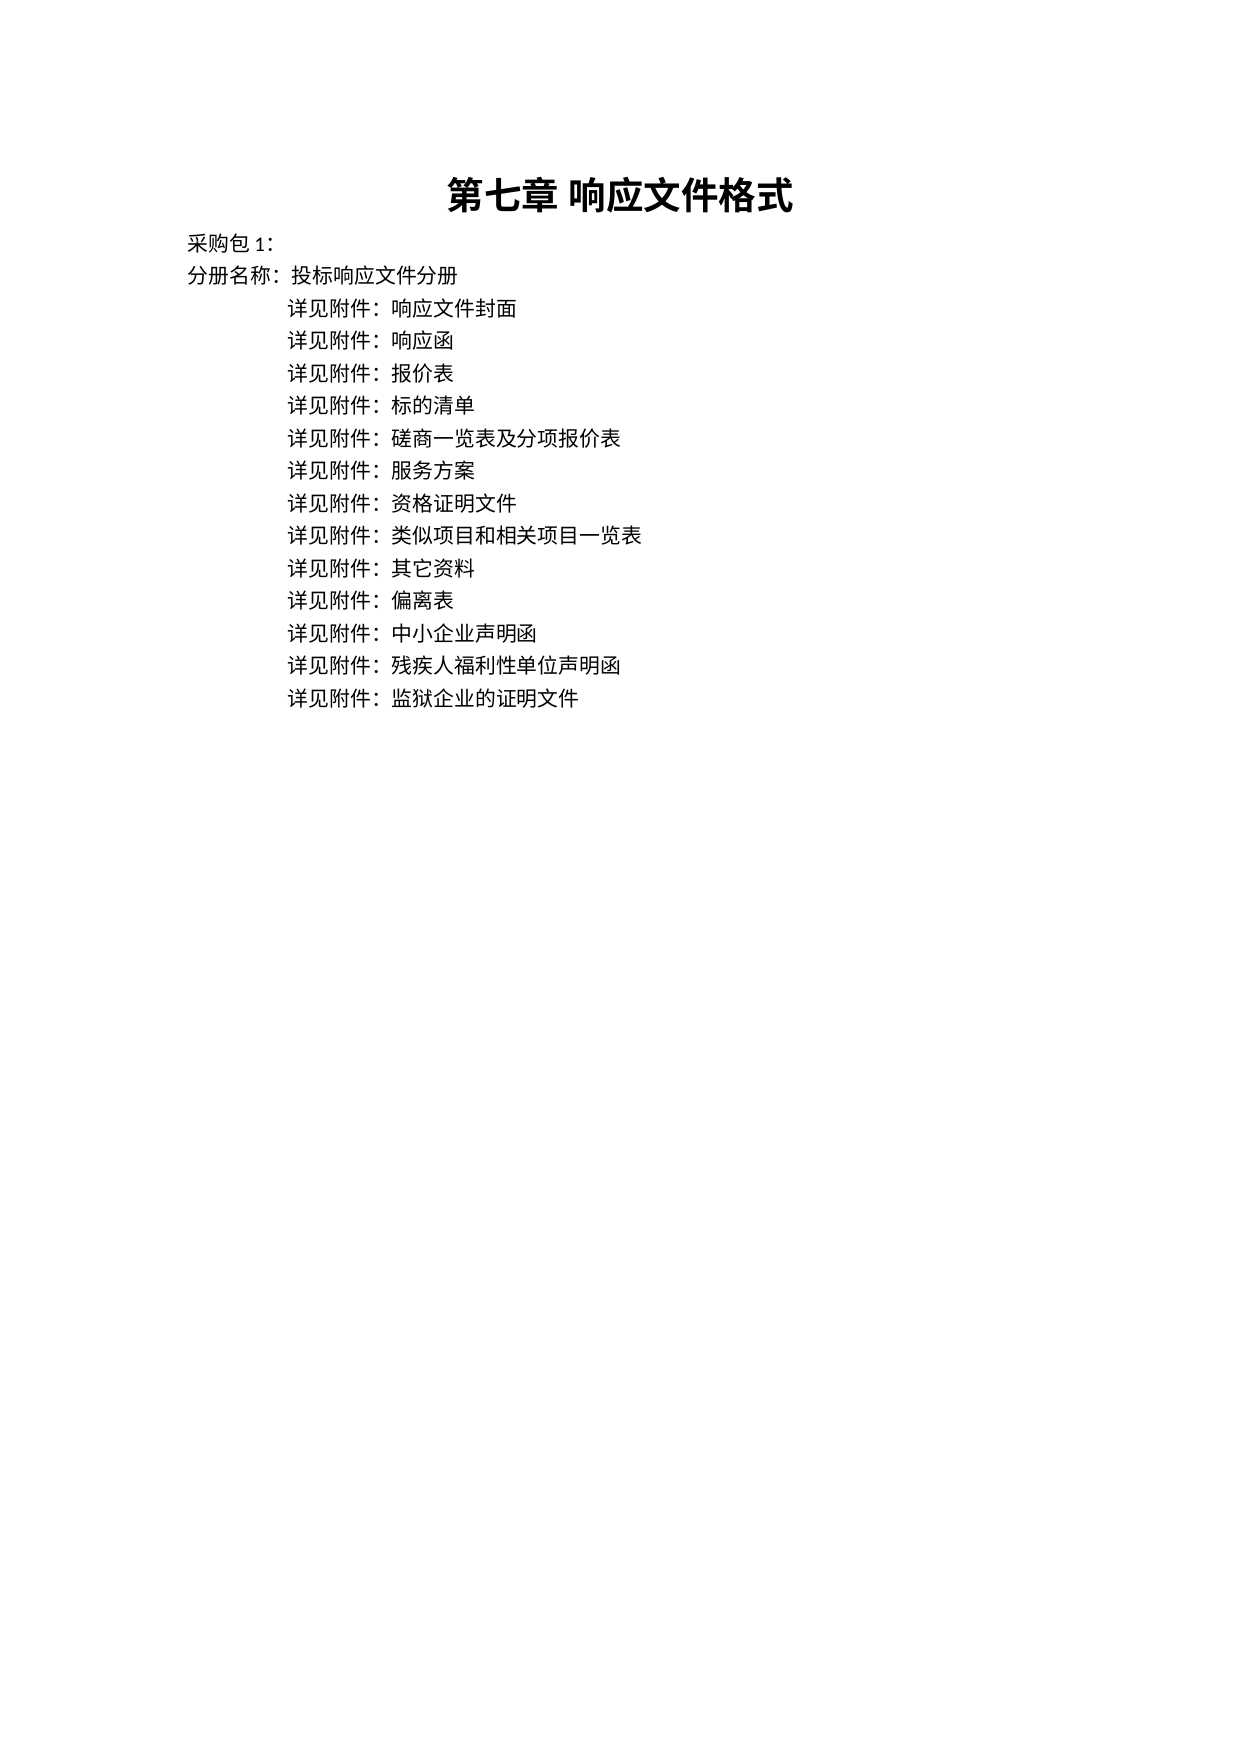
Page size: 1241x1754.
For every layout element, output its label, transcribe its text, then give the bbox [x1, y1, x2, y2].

text 采购包1： [187, 227, 1053, 259]
text 详见附件：响应文件封面 [187, 292, 1053, 324]
text 详见附件：残疾人福利性单位声明函 [187, 649, 1053, 682]
text 详见附件：监狱企业的证明文件 [187, 682, 1053, 714]
text 详见附件：标的清单 [187, 389, 1053, 422]
text 详见附件：类似项目和相关项目一览表 [187, 519, 1053, 552]
text 详见附件：磋商一览表及分项报价表 [187, 422, 1053, 454]
text 分册名称：投标响应文件分册 [187, 259, 1053, 292]
text 详见附件：服务方案 [187, 454, 1053, 487]
text 详见附件：响应函 [187, 324, 1053, 357]
text 详见附件：中小企业声明函 [187, 617, 1053, 649]
text 详见附件：资格证明文件 [187, 487, 1053, 519]
text 详见附件：偏离表 [187, 584, 1053, 617]
text 详见附件：报价表 [187, 357, 1053, 389]
text 详见附件：其它资料 [187, 552, 1053, 584]
text 第七章 响应文件格式 [187, 162, 1053, 227]
